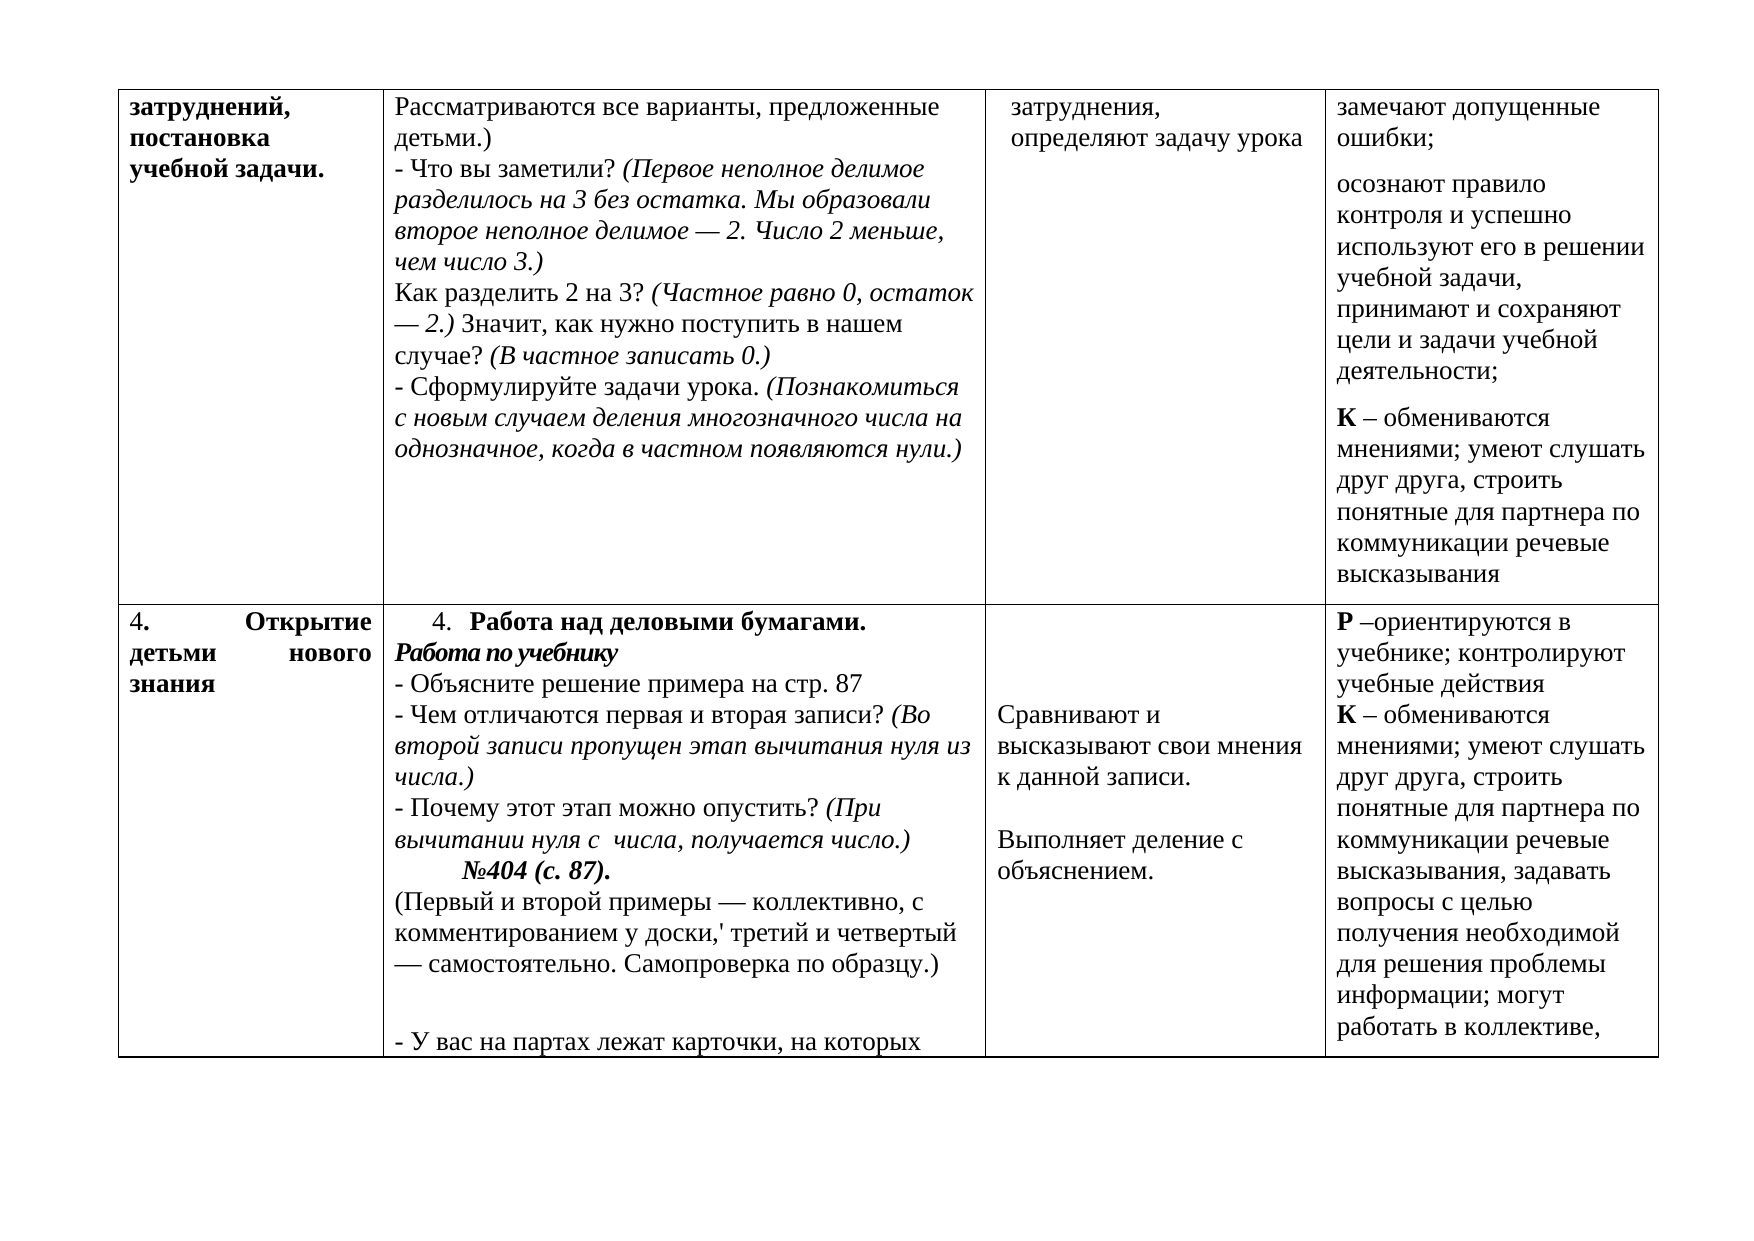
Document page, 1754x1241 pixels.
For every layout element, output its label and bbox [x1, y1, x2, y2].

table_cell [1326, 90, 1658, 604]
table_cell [1326, 605, 1658, 1056]
table_cell [119, 90, 383, 604]
table_cell [384, 90, 985, 604]
table_cell [119, 605, 383, 1056]
table_cell [986, 90, 1325, 604]
table_cell [986, 605, 1325, 1056]
table_cell [384, 605, 985, 1056]
